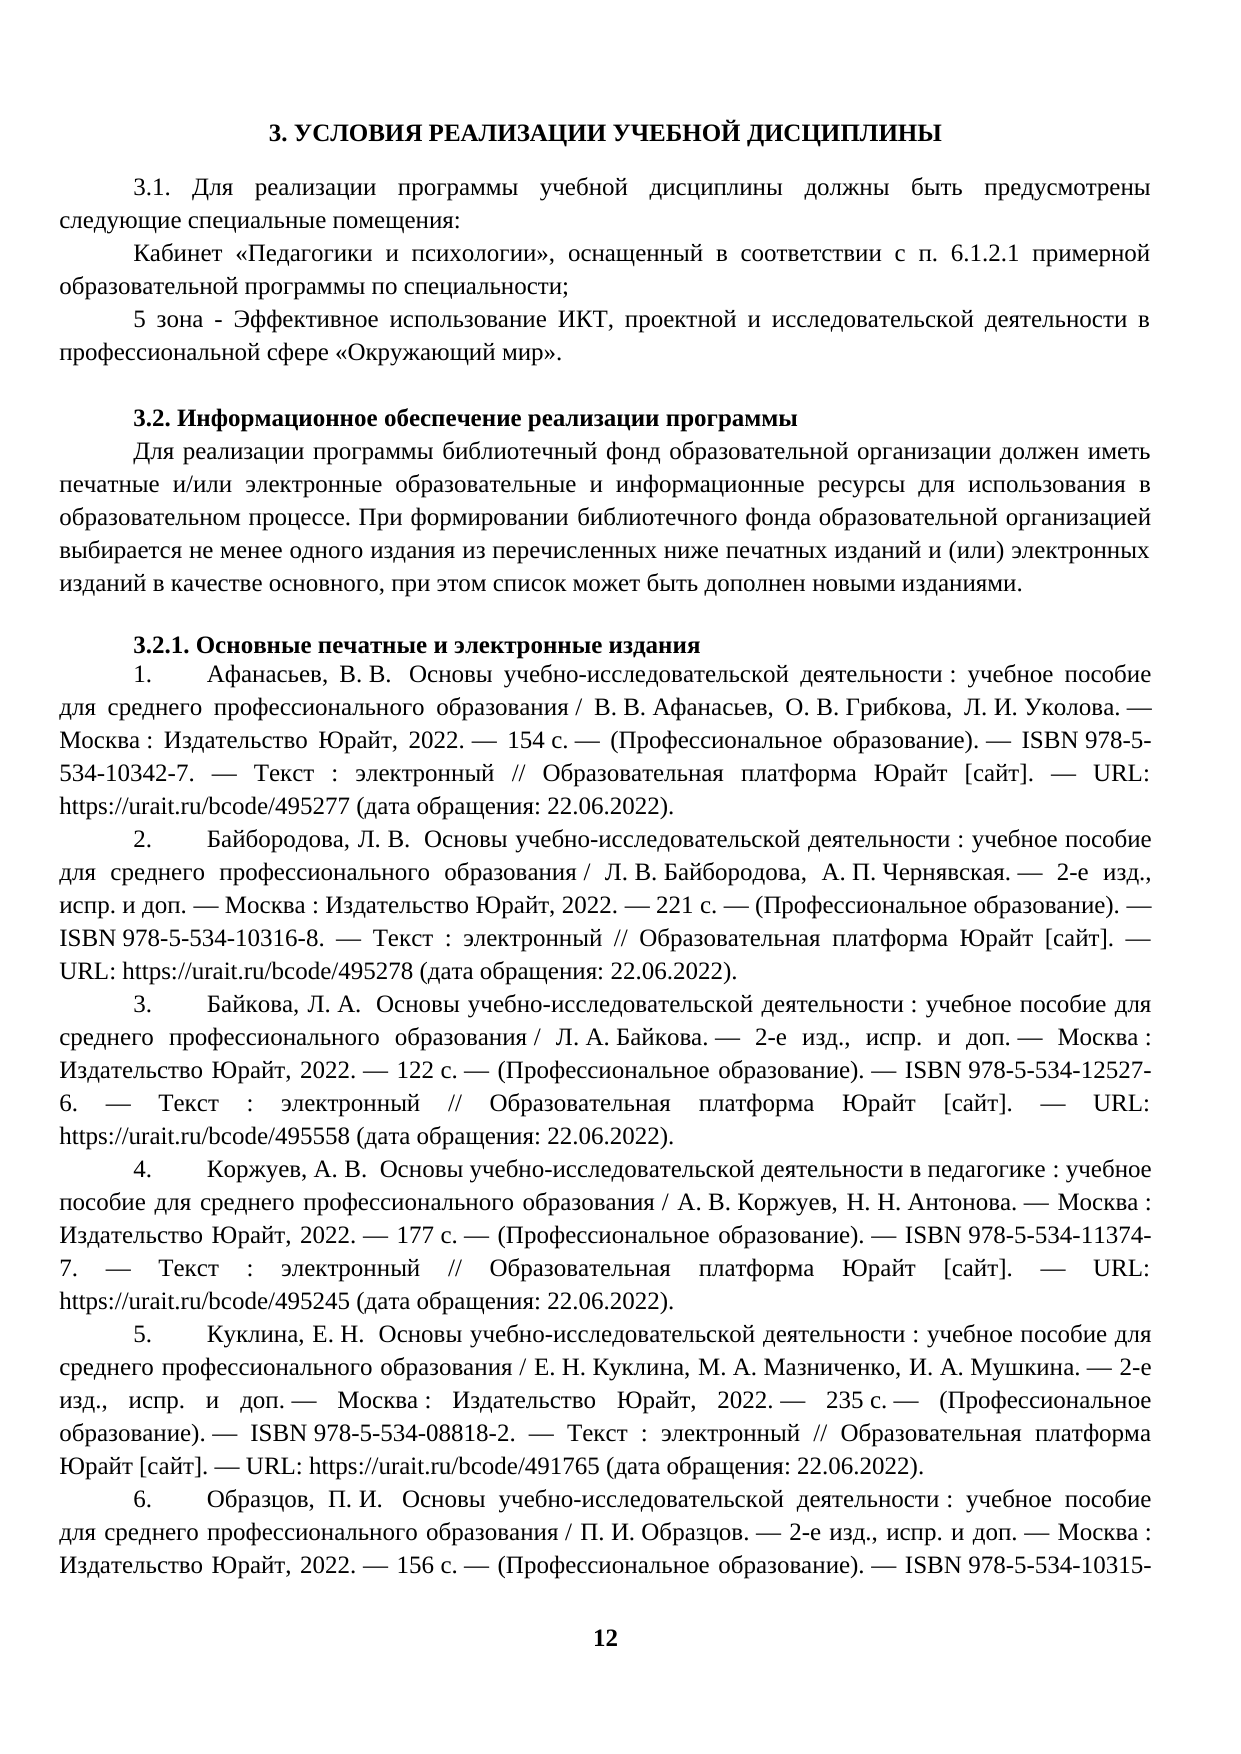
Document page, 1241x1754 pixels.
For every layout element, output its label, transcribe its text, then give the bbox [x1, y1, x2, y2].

text 3.1. Для реализации программы учебной дисциплины должны быть предусмотрены следующие специальные помещения: [59, 172, 1152, 234]
list Коржуев, А. В. Основы учебно-исследовательской деятельности в педагогике : учебное пособие для среднего профессионального образования / А. В. Коржуев, Н. Н. Антонова. — Москва : Издательство Юрайт, 2022. — 177 с. — (Профессиональное образование). — ISBN 978-5-534-11374-7. — Текст : электронный // Образовательная платформа Юрайт [сайт]. — URL: https://urait.ru/bcode/495245 (дата обращения: 22.06.2022). [59, 1154, 1152, 1315]
text 3.2.1. Основные печатные и электронные издания [59, 630, 1152, 659]
text Для реализации программы библиотечный фонд образовательной организации должен иметь печатные и/или электронные образовательные и информационные ресурсы для использования в образовательном процессе. При формировании библиотечного фонда образовательной организацией выбирается не менее одного издания из перечисленных ниже печатных изданий и (или) электронных изданий в качестве основного, при этом список может быть дополнен новыми изданиями. [59, 436, 1152, 597]
text 3.2. Информационное обеспечение реализации программы [59, 403, 1152, 432]
list Куклина, Е. Н. Основы учебно-исследовательской деятельности : учебное пособие для среднего профессионального образования / Е. Н. Куклина, М. А. Мазниченко, И. А. Мушкина. — 2-е изд., испр. и доп. — Москва : Издательство Юрайт, 2022. — 235 с. — (Профессиональное образование). — ISBN 978-5-534-08818-2. — Текст : электронный // Образовательная платформа Юрайт [сайт]. — URL: https://urait.ru/bcode/491765 (дата обращения: 22.06.2022). [59, 1319, 1152, 1480]
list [59, 1484, 1152, 1579]
text 3. УСЛОВИЯ РЕАЛИЗАЦИИ УЧЕБНОЙ ДИСЦИПЛИНЫ [59, 118, 1152, 147]
list Афанасьев, В. В. Основы учебно-исследовательской деятельности : учебное пособие для среднего профессионального образования / В. В. Афанасьев, О. В. Грибкова, Л. И. Уколова. — Москва : Издательство Юрайт, 2022. — 154 с. — (Профессиональное образование). — ISBN 978-5-534-10342-7. — Текст : электронный // Образовательная платформа Юрайт [сайт]. — URL: https://urait.ru/bcode/495277 (дата обращения: 22.06.2022). [59, 659, 1152, 819]
list Байбородова, Л. В. Основы учебно-исследовательской деятельности : учебное пособие для среднего профессионального образования / Л. В. Байбородова, А. П. Чернявская. — 2-е изд., испр. и доп. — Москва : Издательство Юрайт, 2022. — 221 с. — (Профессиональное образование). — ISBN 978-5-534-10316-8. — Текст : электронный // Образовательная платформа Юрайт [сайт]. — URL: https://urait.ru/bcode/495278 (дата обращения: 22.06.2022). [59, 824, 1152, 985]
text Кабинет «Педагогики и психологии», оснащенный в соответствии с п. 6.1.2.1 примерной образовательной программы по специальности; [59, 238, 1152, 300]
list Байкова, Л. А. Основы учебно-исследовательской деятельности : учебное пособие для среднего профессионального образования / Л. А. Байкова. — 2-е изд., испр. и доп. — Москва : Издательство Юрайт, 2022. — 122 с. — (Профессиональное образование). — ISBN 978-5-534-12527-6. — Текст : электронный // Образовательная платформа Юрайт [сайт]. — URL: https://urait.ru/bcode/495558 (дата обращения: 22.06.2022). [59, 989, 1152, 1150]
text 5 зона - Эффективное использование ИКТ, проектной и исследовательской деятельности в профессиональной сфере «Окружающий мир». [59, 304, 1152, 366]
